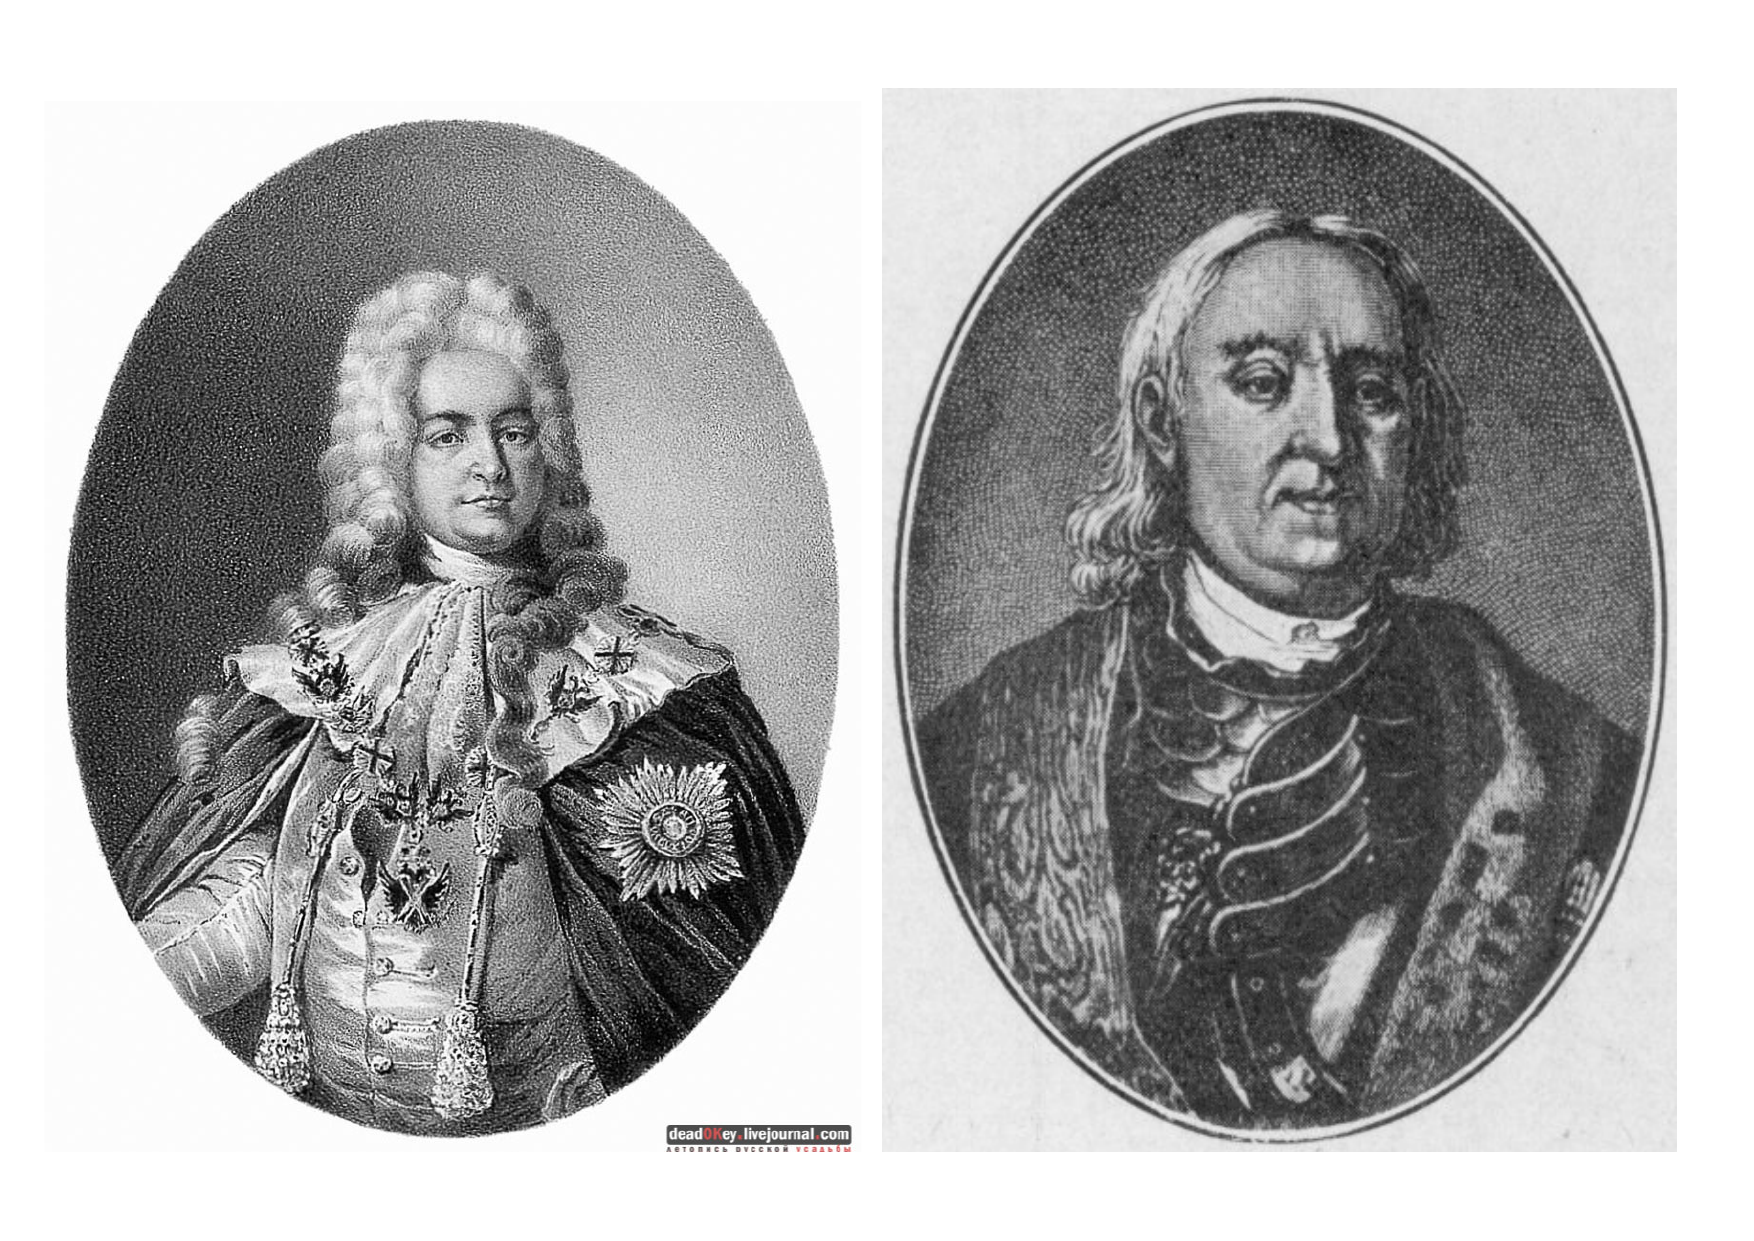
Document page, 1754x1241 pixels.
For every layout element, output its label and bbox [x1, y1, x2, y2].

picture [882, 88, 1677, 1152]
picture [44, 101, 862, 1152]
